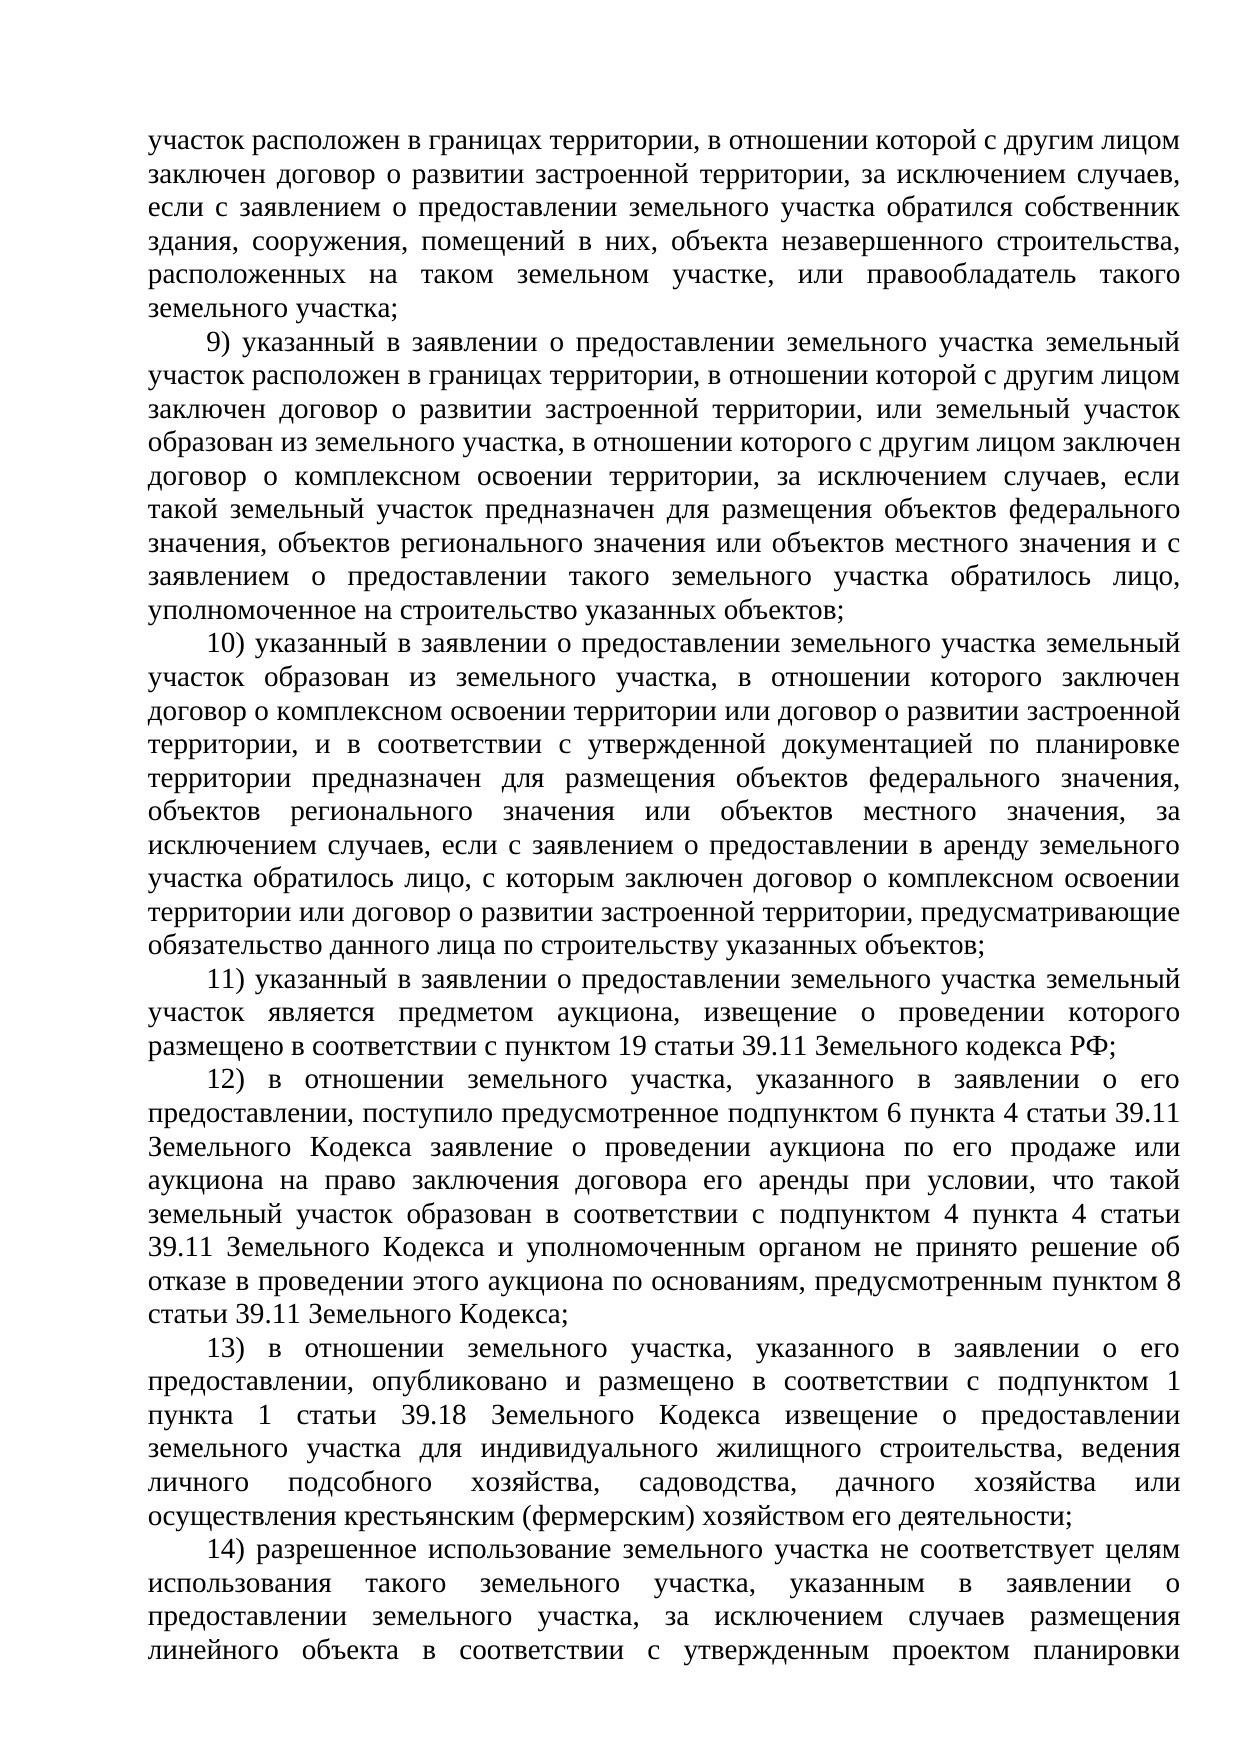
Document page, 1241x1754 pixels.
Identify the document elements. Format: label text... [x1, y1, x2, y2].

text 9) указанный в заявлении о предоставлении земельного участка земельный участок расположен в границах территории, в отношении которой с другим лицом заключен договор о развитии застроенной территории, или земельный участок образован из земельного участка, в отношении которого с другим лицом заключен договор о комплексном освоении территории, за исключением случаев, если такой земельный участок предназначен для размещения объектов федерального значения, объектов регионального значения или объектов местного значения и с заявлением о предоставлении такого земельного участка обратилось лицо, уполномоченное на строительство указанных объектов; [148, 324, 1181, 626]
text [148, 1531, 1181, 1665]
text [148, 122, 1181, 324]
text 11) указанный в заявлении о предоставлении земельного участка земельный участок является предметом аукциона, извещение о проведении которого размещено в соответствии с пунктом 19 статьи 39.11 Земельного кодекса РФ; [148, 961, 1181, 1062]
text 12) в отношении земельного участка, указанного в заявлении о его предоставлении, поступило предусмотренное подпунктом 6 пункта 4 статьи 39.11 Земельного Кодекса заявление о проведении аукциона по его продаже или аукциона на право заключения договора его аренды при условии, что такой земельный участок образован в соответствии с подпунктом 4 пункта 4 статьи 39.11 Земельного Кодекса и уполномоченным органом не принято решение об отказе в проведении этого аукциона по основаниям, предусмотренным пунктом 8 статьи 39.11 Земельного Кодекса; [148, 1062, 1181, 1330]
text 10) указанный в заявлении о предоставлении земельного участка земельный участок образован из земельного участка, в отношении которого заключен договор о комплексном освоении территории или договор о развитии застроенной территории, и в соответствии с утвержденной документацией по планировке территории предназначен для размещения объектов федерального значения, объектов регионального значения или объектов местного значения, за исключением случаев, если с заявлением о предоставлении в аренду земельного участка обратилось лицо, с которым заключен договор о комплексном освоении территории или договор о развитии застроенной территории, предусматривающие обязательство данного лица по строительству указанных объектов; [148, 626, 1181, 961]
text 13) в отношении земельного участка, указанного в заявлении о его предоставлении, опубликовано и размещено в соответствии с подпунктом 1 пункта 1 статьи 39.18 Земельного Кодекса извещение о предоставлении земельного участка для индивидуального жилищного строительства, ведения личного подсобного хозяйства, садоводства, дачного хозяйства или осуществления крестьянским (фермерским) хозяйством его деятельности; [148, 1330, 1181, 1531]
